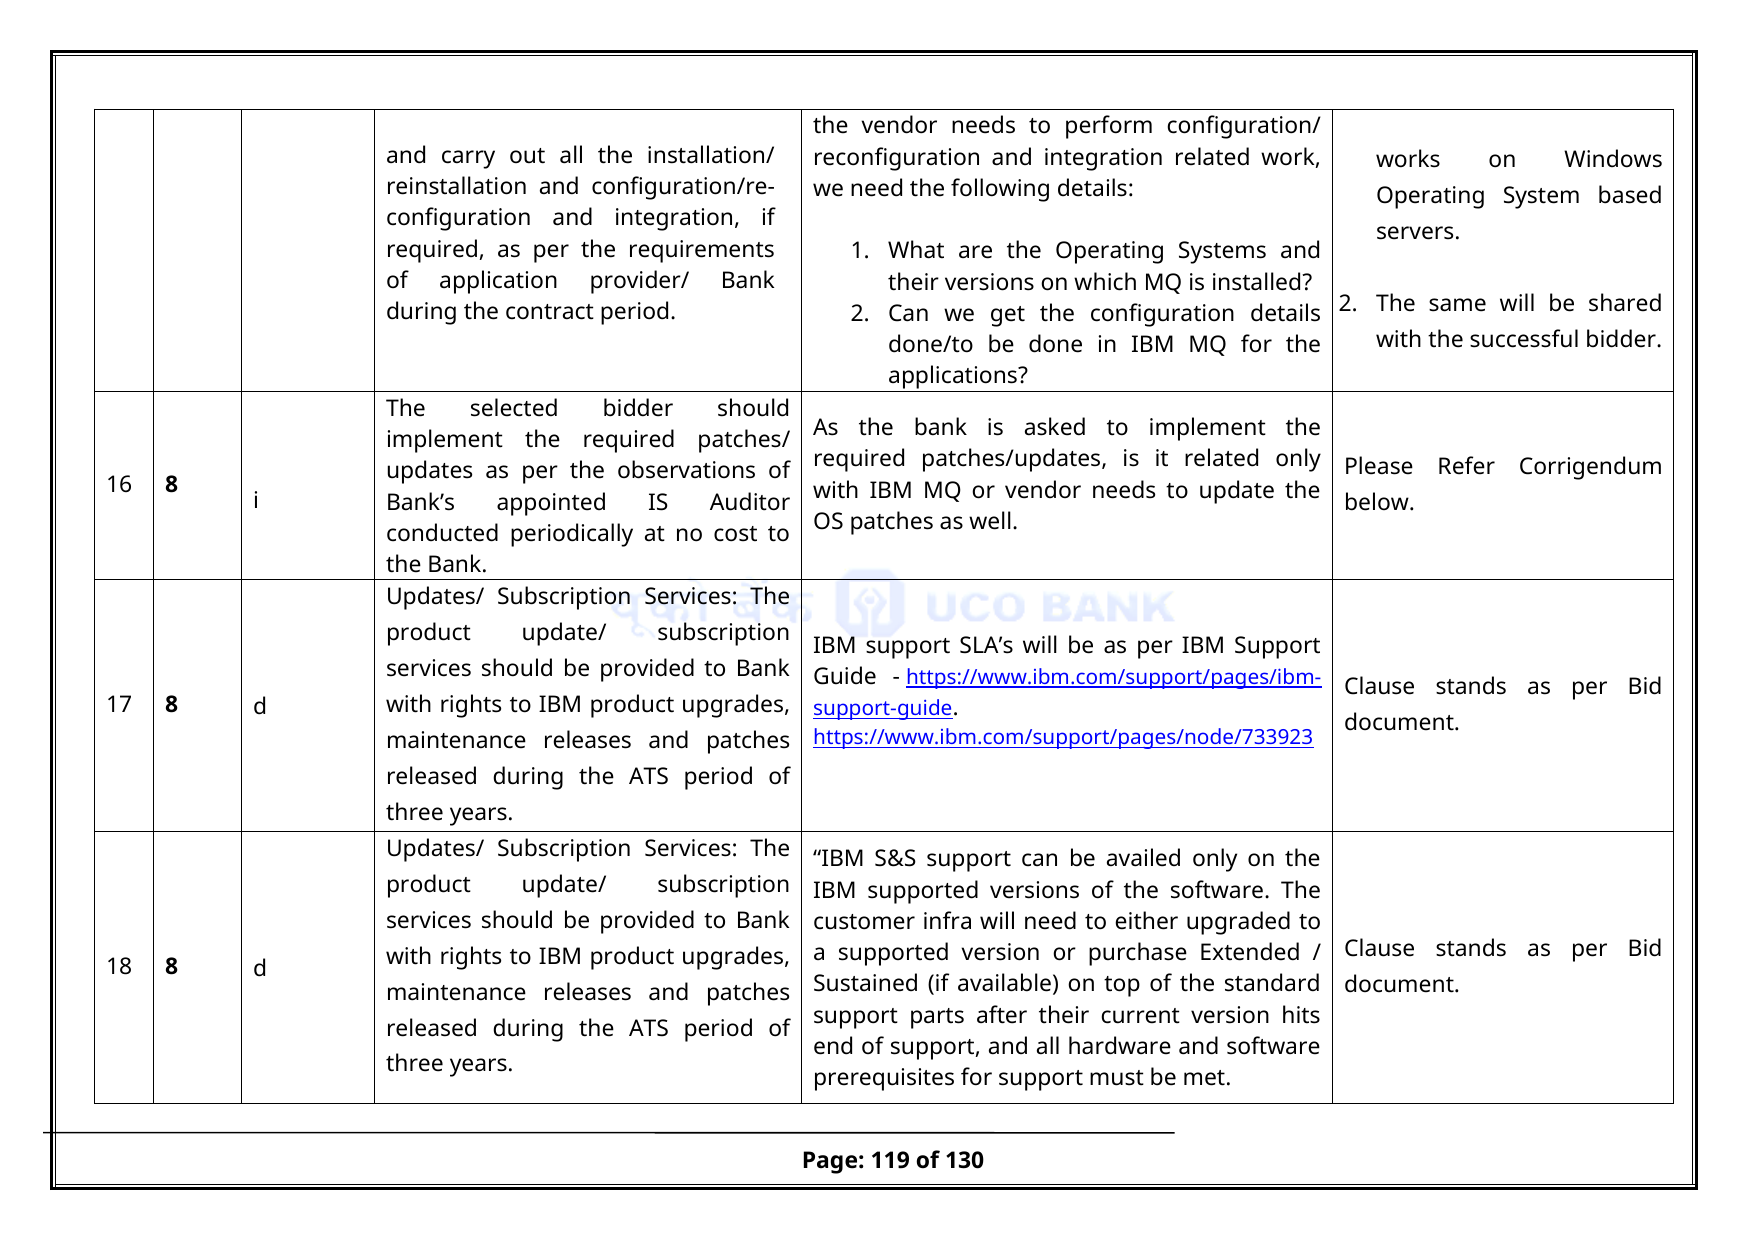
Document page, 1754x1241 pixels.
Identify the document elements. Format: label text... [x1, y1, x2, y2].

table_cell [802, 110, 1332, 391]
table_cell d [242, 580, 374, 831]
table_cell 16 [95, 392, 153, 579]
table_cell Clause stands as per Bid document. [1333, 580, 1673, 831]
table_cell 8 [154, 580, 241, 831]
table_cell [375, 110, 801, 391]
table_cell 8 [154, 110, 241, 391]
table_cell 15 [95, 110, 153, 391]
table_cell 8 [154, 832, 241, 1103]
table_cell d [242, 832, 374, 1103]
table_cell g [242, 110, 374, 391]
table_cell 17 [95, 580, 153, 831]
table_cell 8 [154, 392, 241, 579]
table_cell i [242, 392, 374, 579]
table_cell 18 [95, 832, 153, 1103]
table_cell IBM support SLA’s will be as per IBM Support Guide - https://www.ibm.com/support/pages/ibm-support-guide. https://www.ibm.com/support/pages/node/733923 [802, 580, 1332, 831]
table_cell As the bank is asked to implement the required patches/updates, is it related only with IBM MQ or vendor needs to update the OS patches as well. [802, 392, 1332, 579]
table_cell Please Refer Corrigendum below. [1333, 392, 1673, 579]
table_cell Updates/ Subscription Services: The product update/ subscription services should be provided to Bank with rights to IBM product upgrades, maintenance releases and patches released during the ATS period of three years. [375, 832, 801, 1103]
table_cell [1333, 110, 1673, 391]
table_cell Clause stands as per Bid document. [1333, 832, 1673, 1103]
table_cell “IBM S&S support can be availed only on the IBM supported versions of the software. The customer infra will need to either upgraded to a supported version or purchase Extended / Sustained (if available) on top of the standard support parts after their current version hits end of support, and all hardware and software prerequisites for support must be met. [802, 832, 1332, 1103]
table_cell Updates/ Subscription Services: The product update/ subscription services should be provided to Bank with rights to IBM product upgrades, maintenance releases and patches released during the ATS period of three years. [375, 580, 801, 831]
table_cell The selected bidder should implement the required patches/ updates as per the observations of Bank’s appointed IS Auditor conducted periodically at no cost to the Bank. [375, 392, 801, 579]
